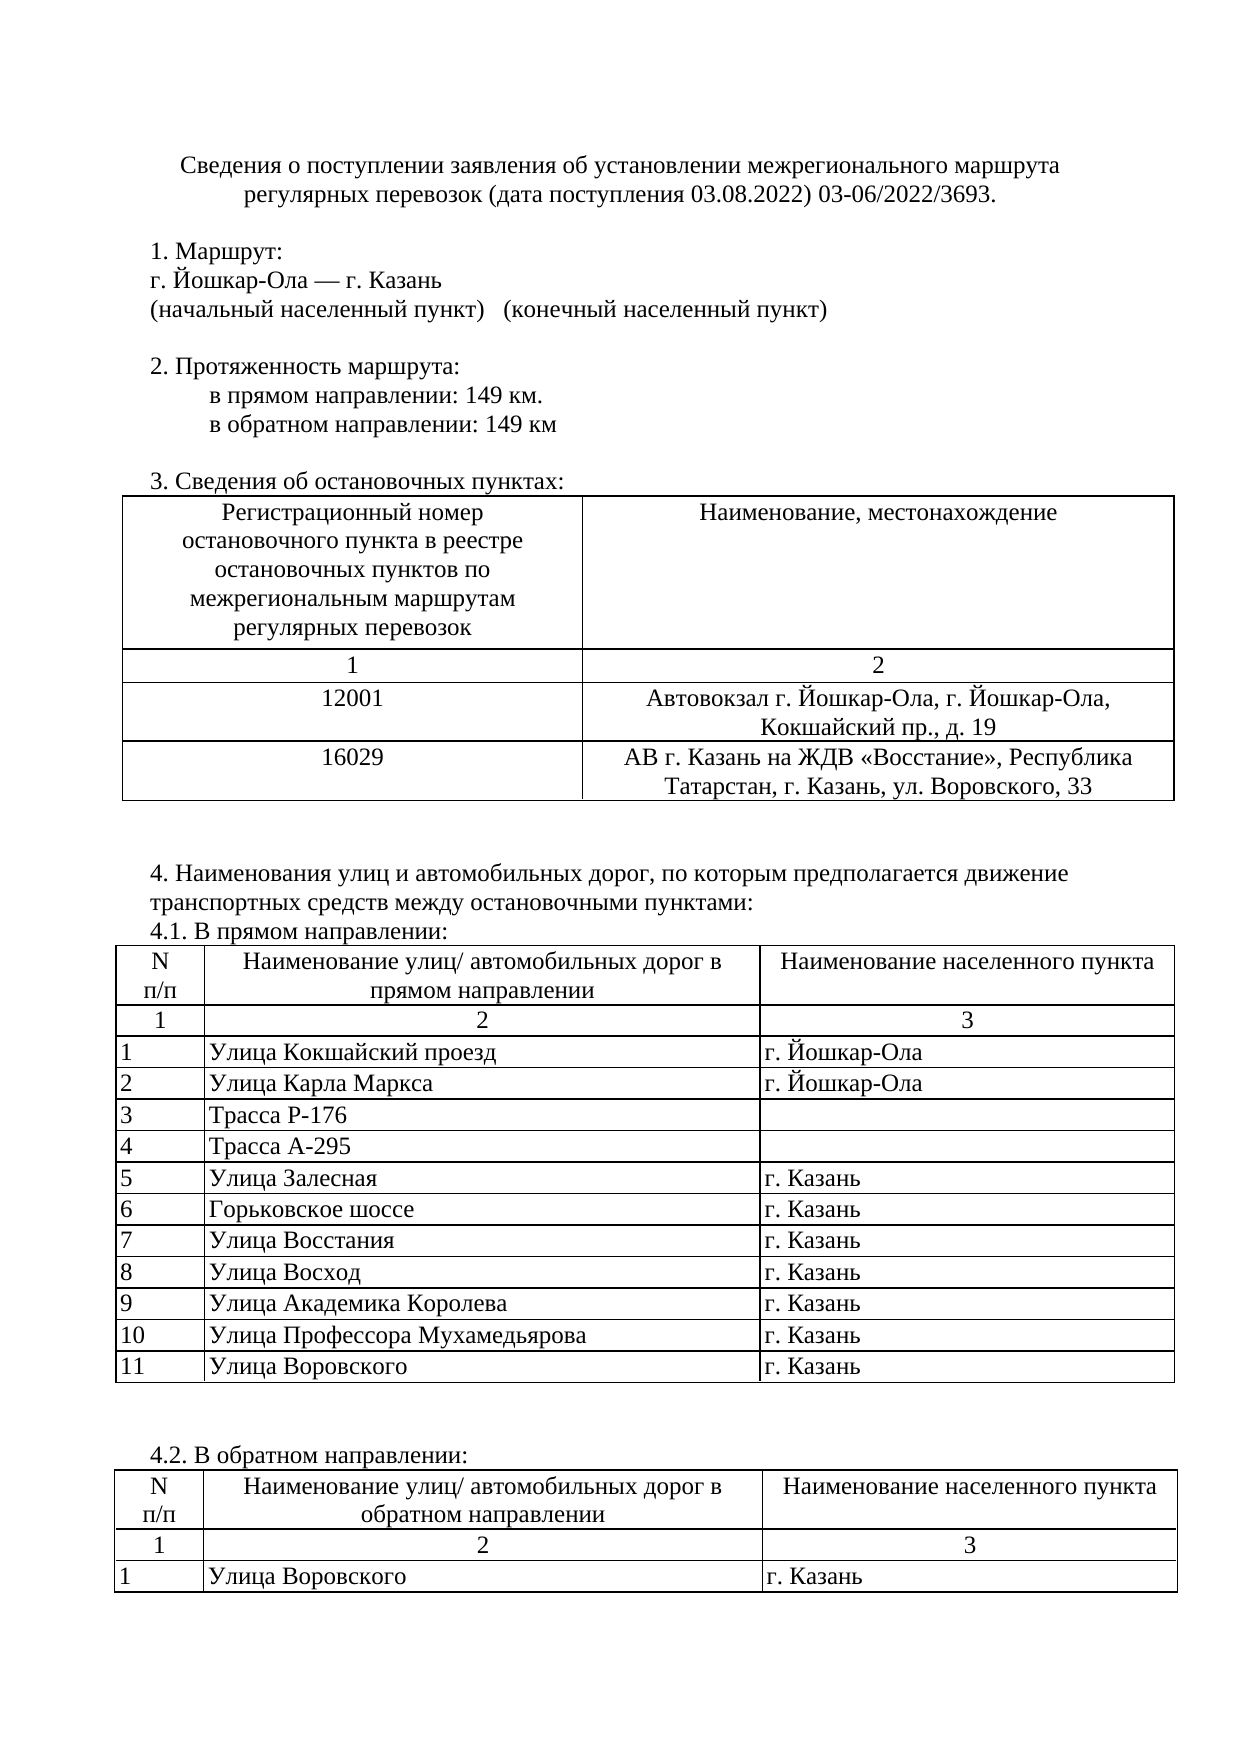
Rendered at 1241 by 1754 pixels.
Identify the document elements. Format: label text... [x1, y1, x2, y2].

text г. Йошкар-Ола — г. Казань [150, 265, 1090, 294]
table_cell Улица Восход [205, 1257, 759, 1287]
table_cell Улица Залесная [205, 1163, 759, 1193]
table_cell 2 [205, 1006, 759, 1035]
table_cell Улица Кокшайский проезд [205, 1037, 759, 1067]
table_cell г. Казань [761, 1257, 1174, 1287]
table_cell Улица Восстания [205, 1226, 759, 1256]
text 4. Наименования улиц и автомобильных дорог, по которым предполагается движение транспортных средств между остановочными пунктами: [150, 858, 1090, 916]
table_cell 7 [117, 1226, 204, 1256]
table_cell г. Казань [761, 1320, 1174, 1350]
table_header N п/п [115, 1471, 203, 1528]
table_header N п/п [117, 946, 204, 1004]
table_cell 3 [117, 1100, 204, 1130]
text 1. Маршрут: [150, 236, 1090, 265]
table_cell г. Казань [763, 1560, 1177, 1591]
table_cell 3 [761, 1006, 1174, 1035]
table_cell 2 [583, 650, 1173, 681]
table_cell Улица Карла Маркса [205, 1068, 759, 1098]
table_header Наименование, местонахождение [583, 497, 1173, 648]
table_cell г. Казань [761, 1194, 1174, 1224]
table_cell г. Казань [761, 1289, 1174, 1318]
table_header Наименование улиц/ автомобильных дорог в обратном направлении [204, 1471, 762, 1528]
table_cell Улица Академика Королева [205, 1289, 759, 1318]
text 2. Протяженность маршрута: [150, 351, 1090, 380]
table_cell 1 [115, 1561, 203, 1591]
table_cell 1 [117, 1037, 204, 1067]
table_cell [761, 1100, 1174, 1130]
table_cell 12001 [123, 683, 582, 740]
text в обратном направлении: 149 км [150, 409, 1090, 437]
text 4.1. В прямом направлении: [150, 916, 1090, 945]
text 3. Сведения об остановочных пунктах: [150, 466, 1090, 495]
table_cell 9 [117, 1289, 204, 1318]
table_cell 1 [115, 1529, 203, 1560]
table_header Регистрационный номер остановочного пункта в реестре остановочных пунктов по межрегиональным маршрутам регулярных перевозок [123, 497, 582, 648]
table_cell Улица Профессора Мухамедьярова [205, 1320, 759, 1350]
table_cell г. Казань [761, 1226, 1174, 1256]
text 4.2. В обратном направлении: [150, 1440, 1090, 1469]
table_cell 2 [117, 1068, 204, 1098]
table_cell [761, 1131, 1174, 1161]
table_cell Улица Воровского [204, 1561, 762, 1591]
table_cell Трасса Р-176 [205, 1100, 759, 1130]
table_cell 4 [117, 1131, 204, 1161]
table_cell АВ г. Казань на ЖДВ «Восстание», Республика Татарстан, г. Казань, ул. Воровского, 33 [583, 742, 1173, 799]
text в прямом направлении: 149 км. [150, 380, 1090, 409]
table_cell 6 [117, 1194, 204, 1224]
table_cell г. Йошкар-Ола [761, 1068, 1174, 1098]
table_cell 11 [117, 1352, 204, 1381]
table_cell г. Йошкар-Ола [761, 1037, 1174, 1067]
table_cell 10 [117, 1320, 204, 1350]
table_header Наименование улиц/ автомобильных дорог в прямом направлении [205, 946, 759, 1004]
table_cell Автовокзал г. Йошкар-Ола, г. Йошкар-Ола, Кокшайский пр., д. 19 [583, 683, 1173, 740]
table_cell 2 [204, 1530, 762, 1560]
text Сведения о поступлении заявления об установлении межрегионального маршрута регулярных перевозок (дата поступления 03.08.2022) 03-06/2022/3693. [150, 150, 1090, 207]
table_cell 1 [123, 650, 582, 681]
table_cell 3 [763, 1528, 1177, 1560]
text (начальный населенный пункт) (конечный населенный пункт) [150, 294, 1090, 322]
table_cell 16029 [123, 742, 582, 799]
table_header Наименование населенного пункта [763, 1471, 1177, 1528]
table_cell Улица Воровского [205, 1352, 759, 1381]
table_cell Горьковское шоссе [205, 1194, 759, 1224]
table_cell Трасса А-295 [205, 1131, 759, 1161]
table_cell 8 [117, 1257, 204, 1287]
table_header Наименование населенного пункта [761, 946, 1174, 1004]
table_cell г. Казань [761, 1352, 1174, 1381]
table_cell г. Казань [761, 1163, 1174, 1193]
table_cell 1 [117, 1006, 204, 1035]
table_cell 5 [117, 1163, 204, 1193]
